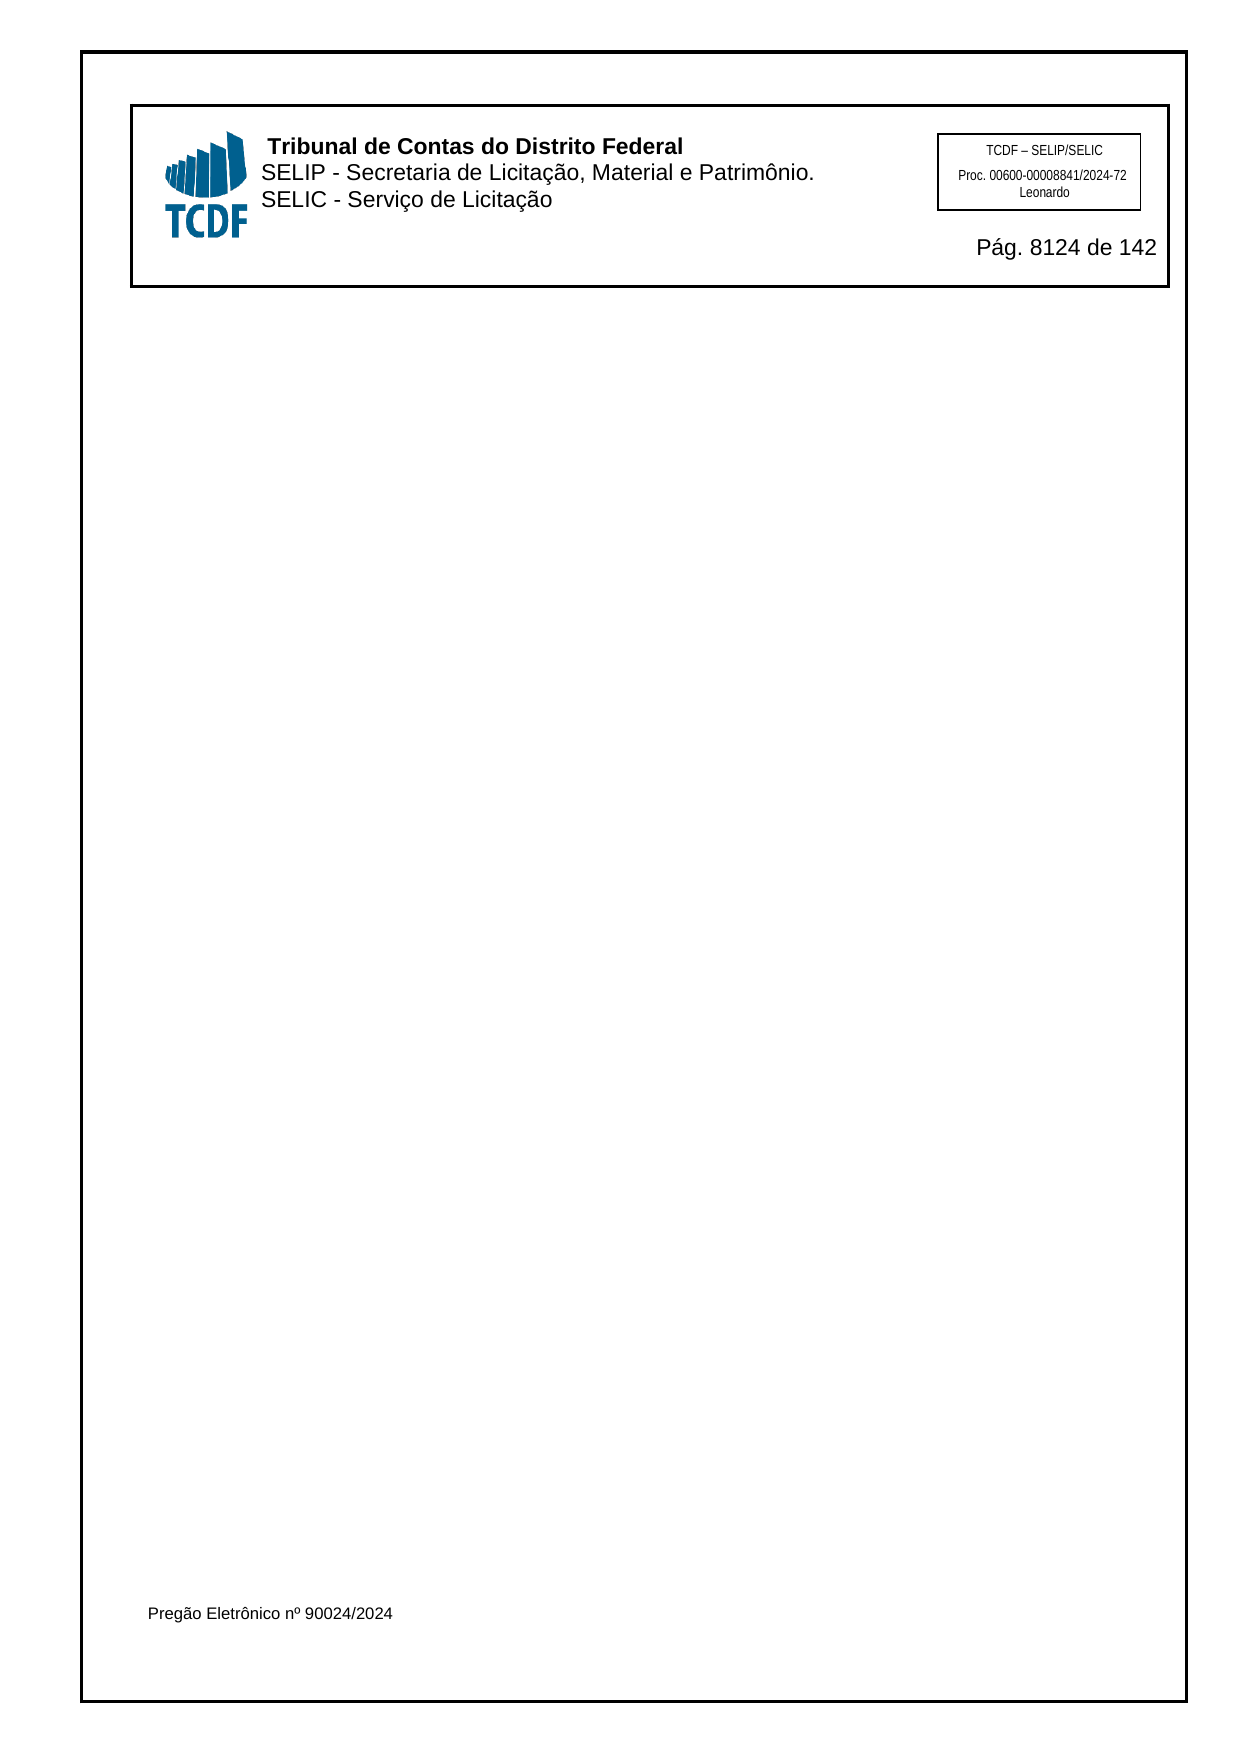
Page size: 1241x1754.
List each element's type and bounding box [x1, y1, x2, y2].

picture [150, 128, 262, 240]
